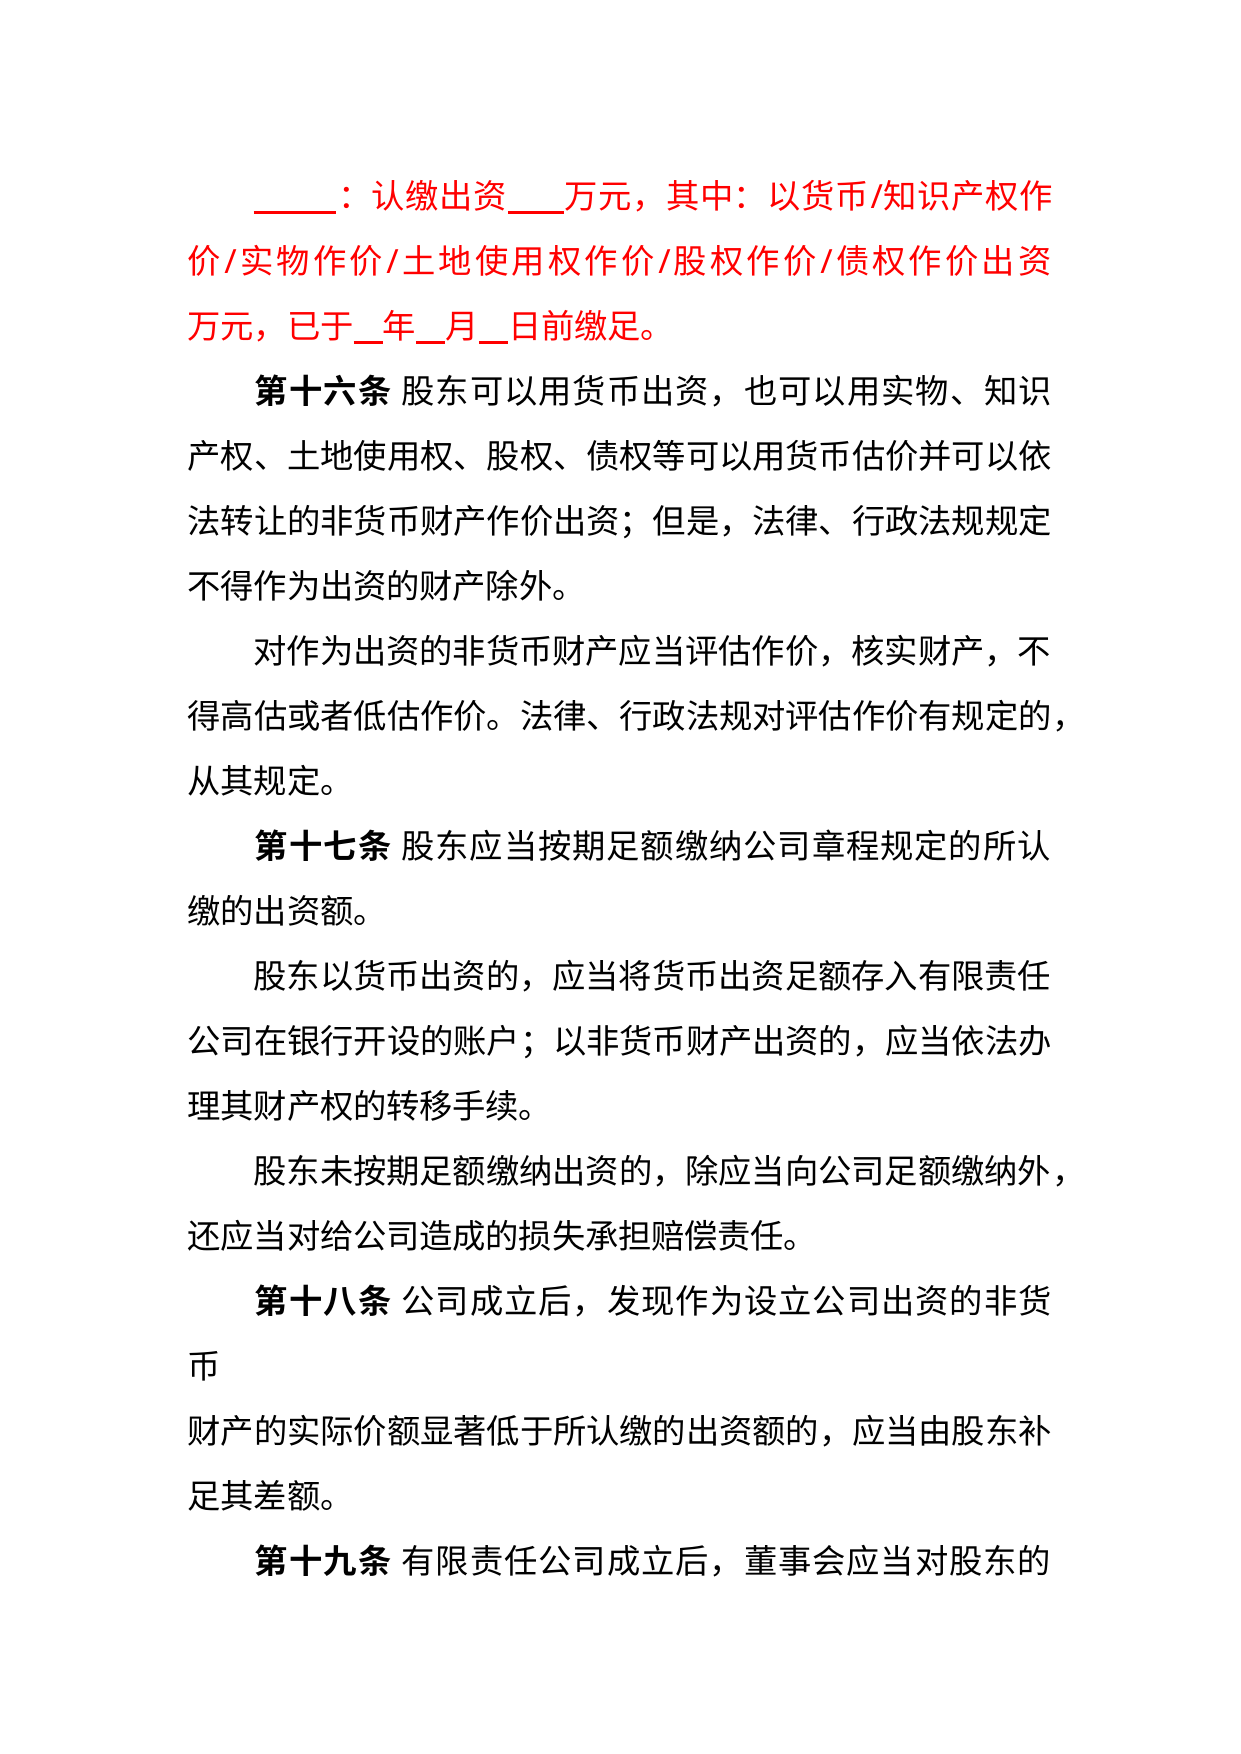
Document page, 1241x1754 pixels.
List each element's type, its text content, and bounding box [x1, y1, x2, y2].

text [187, 1527, 1053, 1592]
text 第十七条 股东应当按期足额缴纳公司章程规定的所认缴的出资额。 [187, 812, 1053, 942]
text 股东未按期足额缴纳出资的，除应当向公司足额缴纳外，还应当对给公司造成的损失承担赔偿责任。 [187, 1137, 1053, 1267]
text 第十六条 股东可以用货币出资，也可以用实物、知识产权、土地使用权、股权、债权等可以用货币估价并可以依法转让的非货币财产作价出资；但是，法律、行政法规规定不得作为出资的财产除外。 [187, 357, 1053, 617]
text ：认缴出资 万元，其中：以货币/知识产权作价/实物作价/土地使用权作价/股权作价/债权作价出资 万元，已于 年 月 日前缴足。 [187, 162, 1053, 357]
text 财产的实际价额显著低于所认缴的出资额的，应当由股东补足其差额。 [187, 1397, 1053, 1527]
text 对作为出资的非货币财产应当评估作价，核实财产，不得高估或者低估作价。法律、行政法规对评估作价有规定的，从其规定。 [187, 617, 1053, 812]
text 第十八条 公司成立后，发现作为设立公司出资的非货币 [187, 1267, 1053, 1397]
text 股东以货币出资的，应当将货币出资足额存入有限责任公司在银行开设的账户；以非货币财产出资的，应当依法办理其财产权的转移手续。 [187, 942, 1053, 1137]
